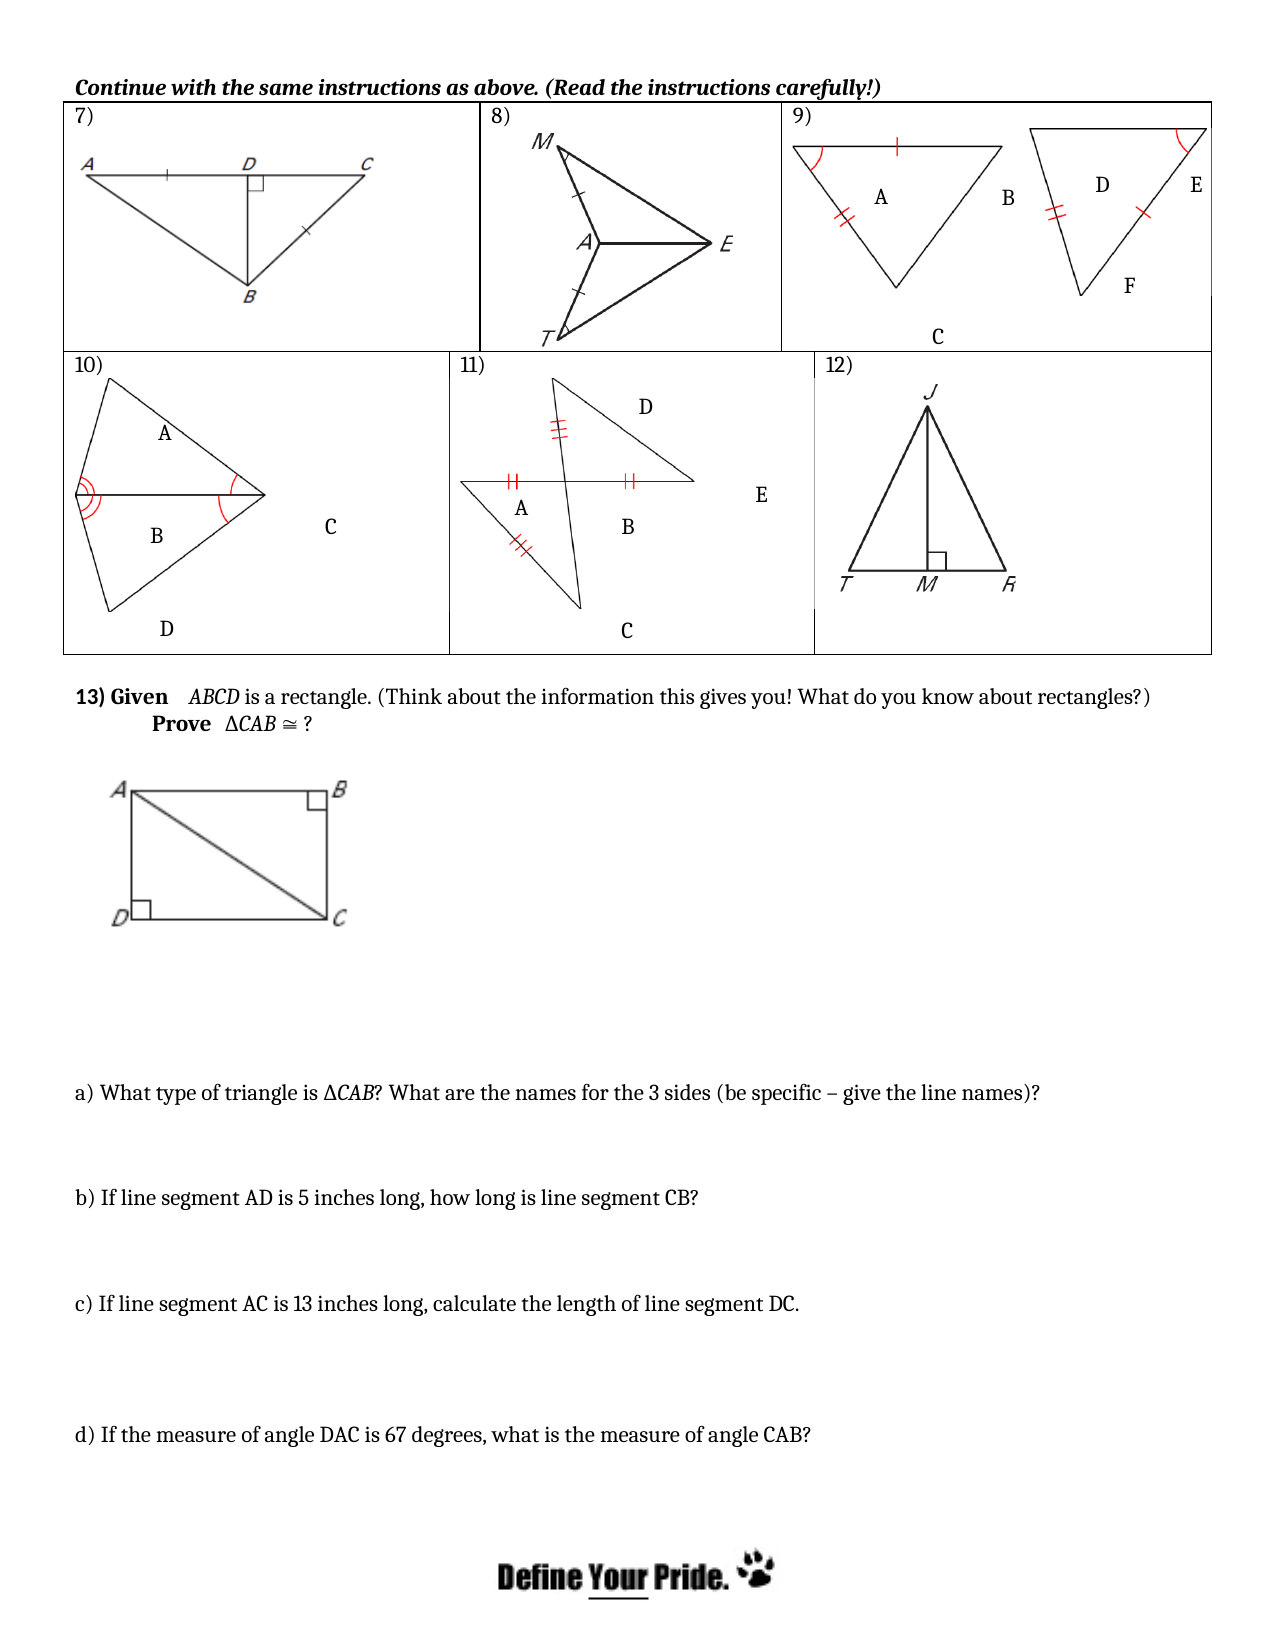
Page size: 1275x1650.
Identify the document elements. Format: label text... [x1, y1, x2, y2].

picture [792, 128, 1212, 296]
table_header 8) [481, 103, 781, 351]
table_cell 10) [64, 352, 449, 653]
table_cell 11) [450, 352, 814, 653]
picture [493, 1546, 783, 1603]
text Continue with the same instructions as above. (Read the instructions carefully!) [75, 75, 1200, 101]
picture [525, 128, 737, 351]
table_header 7) [64, 103, 479, 351]
picture [75, 378, 450, 612]
table_header 9) [782, 103, 1211, 351]
picture [460, 378, 815, 609]
text c) If line segment AC is 13 inches long, calculate the length of line segment DC. [75, 1290, 1200, 1317]
text a) What type of triangle is ∆CAB? What are the names for the 3 sides (be specific – give the line names)? [75, 1079, 1200, 1106]
text b) If line segment AD is 5 inches long, how long is line segment CB? [75, 1185, 1200, 1211]
text Prove ∆CAB ? [75, 711, 1200, 737]
text d) If the measure of angle DAC is 67 degrees, what is the measure of angle CAB? [75, 1422, 1200, 1448]
picture [825, 378, 1022, 600]
picture [93, 764, 370, 938]
text 13) Given ABCD is a rectangle. (Think about the information this gives you! What do you know about rectangles?) [75, 682, 1200, 711]
table_cell 12) [815, 352, 1211, 653]
